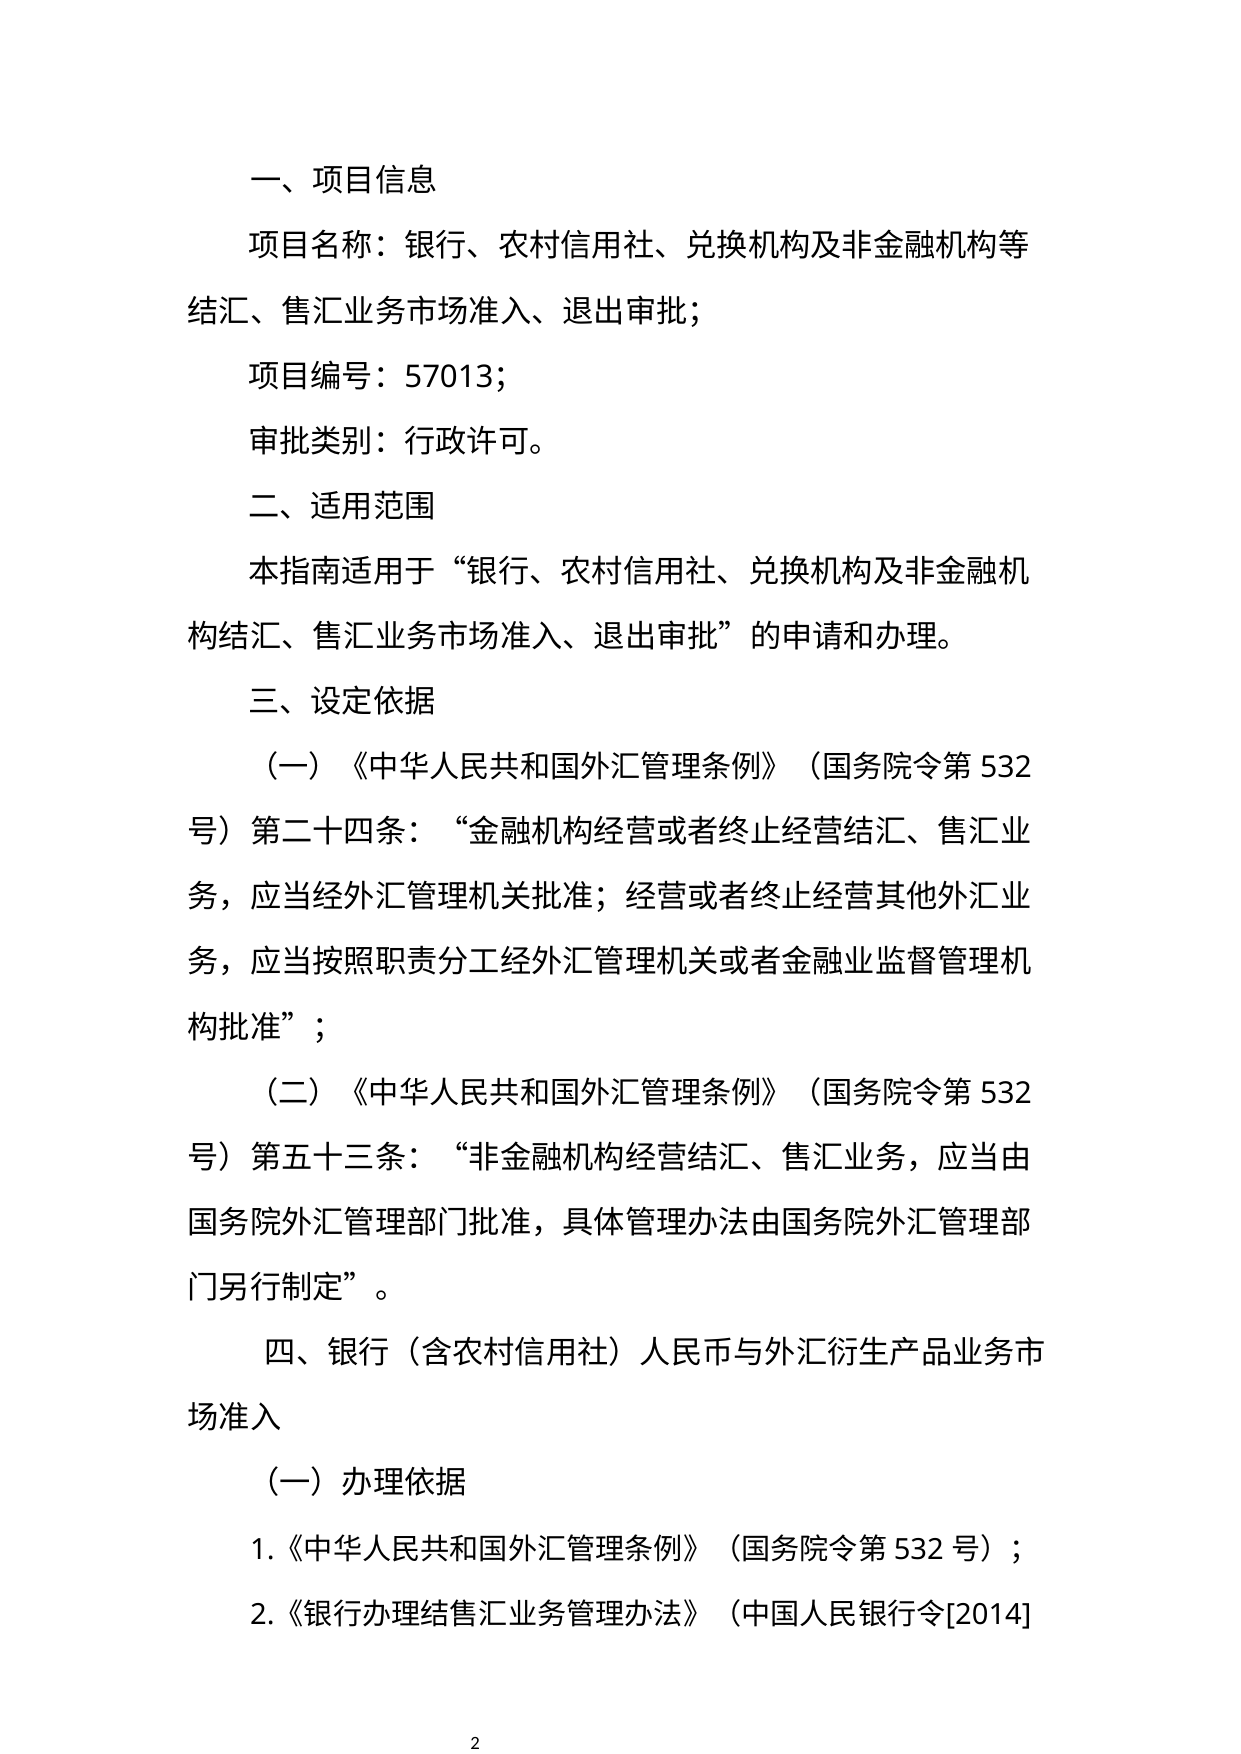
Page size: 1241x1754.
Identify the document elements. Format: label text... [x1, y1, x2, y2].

text 务，应当按照职责分工经外汇管理机关或者金融业监督管理机 [187, 944, 1090, 980]
text 项目编号：57013； [248, 358, 1090, 394]
text 一、项目信息 [250, 163, 1090, 199]
text 四、银行（含农村信用社）人民币与外汇衍生产品业务市 [264, 1335, 1090, 1370]
text 务，应当经外汇管理机关批准；经营或者终止经营其他外汇业 [187, 879, 1090, 915]
text 构结汇、售汇业务市场准入、退出审批”的申请和办理。 [187, 619, 1090, 655]
text （一）办理依据 [248, 1465, 1090, 1501]
text 1.《中华人民共和国外汇管理条例》（国务院令第 532 号）； [250, 1533, 1090, 1566]
text 本指南适用于“银行、农村信用社、兑换机构及非金融机 [248, 554, 1090, 589]
text （二）《中华人民共和国外汇管理条例》（国务院令第 532 [248, 1076, 1090, 1110]
text 结汇、售汇业务市场准入、退出审批； [187, 293, 1090, 329]
text 构批准”； [187, 1009, 1090, 1045]
text 号）第五十三条：“非金融机构经营结汇、售汇业务，应当由 [187, 1139, 1090, 1175]
text 门另行制定”。 [187, 1270, 1090, 1306]
text 场准入 [187, 1400, 1090, 1436]
text 三、设定依据 [248, 684, 1090, 719]
text （一）《中华人民共和国外汇管理条例》（国务院令第 532 [248, 750, 1090, 785]
text 二、适用范围 [248, 488, 1090, 524]
text 国务院外汇管理部门批准，具体管理办法由国务院外汇管理部 [187, 1205, 1090, 1240]
text 号）第二十四条：“金融机构经营或者终止经营结汇、售汇业 [187, 814, 1090, 850]
text 审批类别：行政许可。 [248, 424, 1090, 459]
text 项目名称：银行、农村信用社、兑换机构及非金融机构等 [248, 228, 1090, 264]
text 2.《银行办理结售汇业务管理办法》（中国人民银行令[2014] [250, 1598, 1090, 1631]
